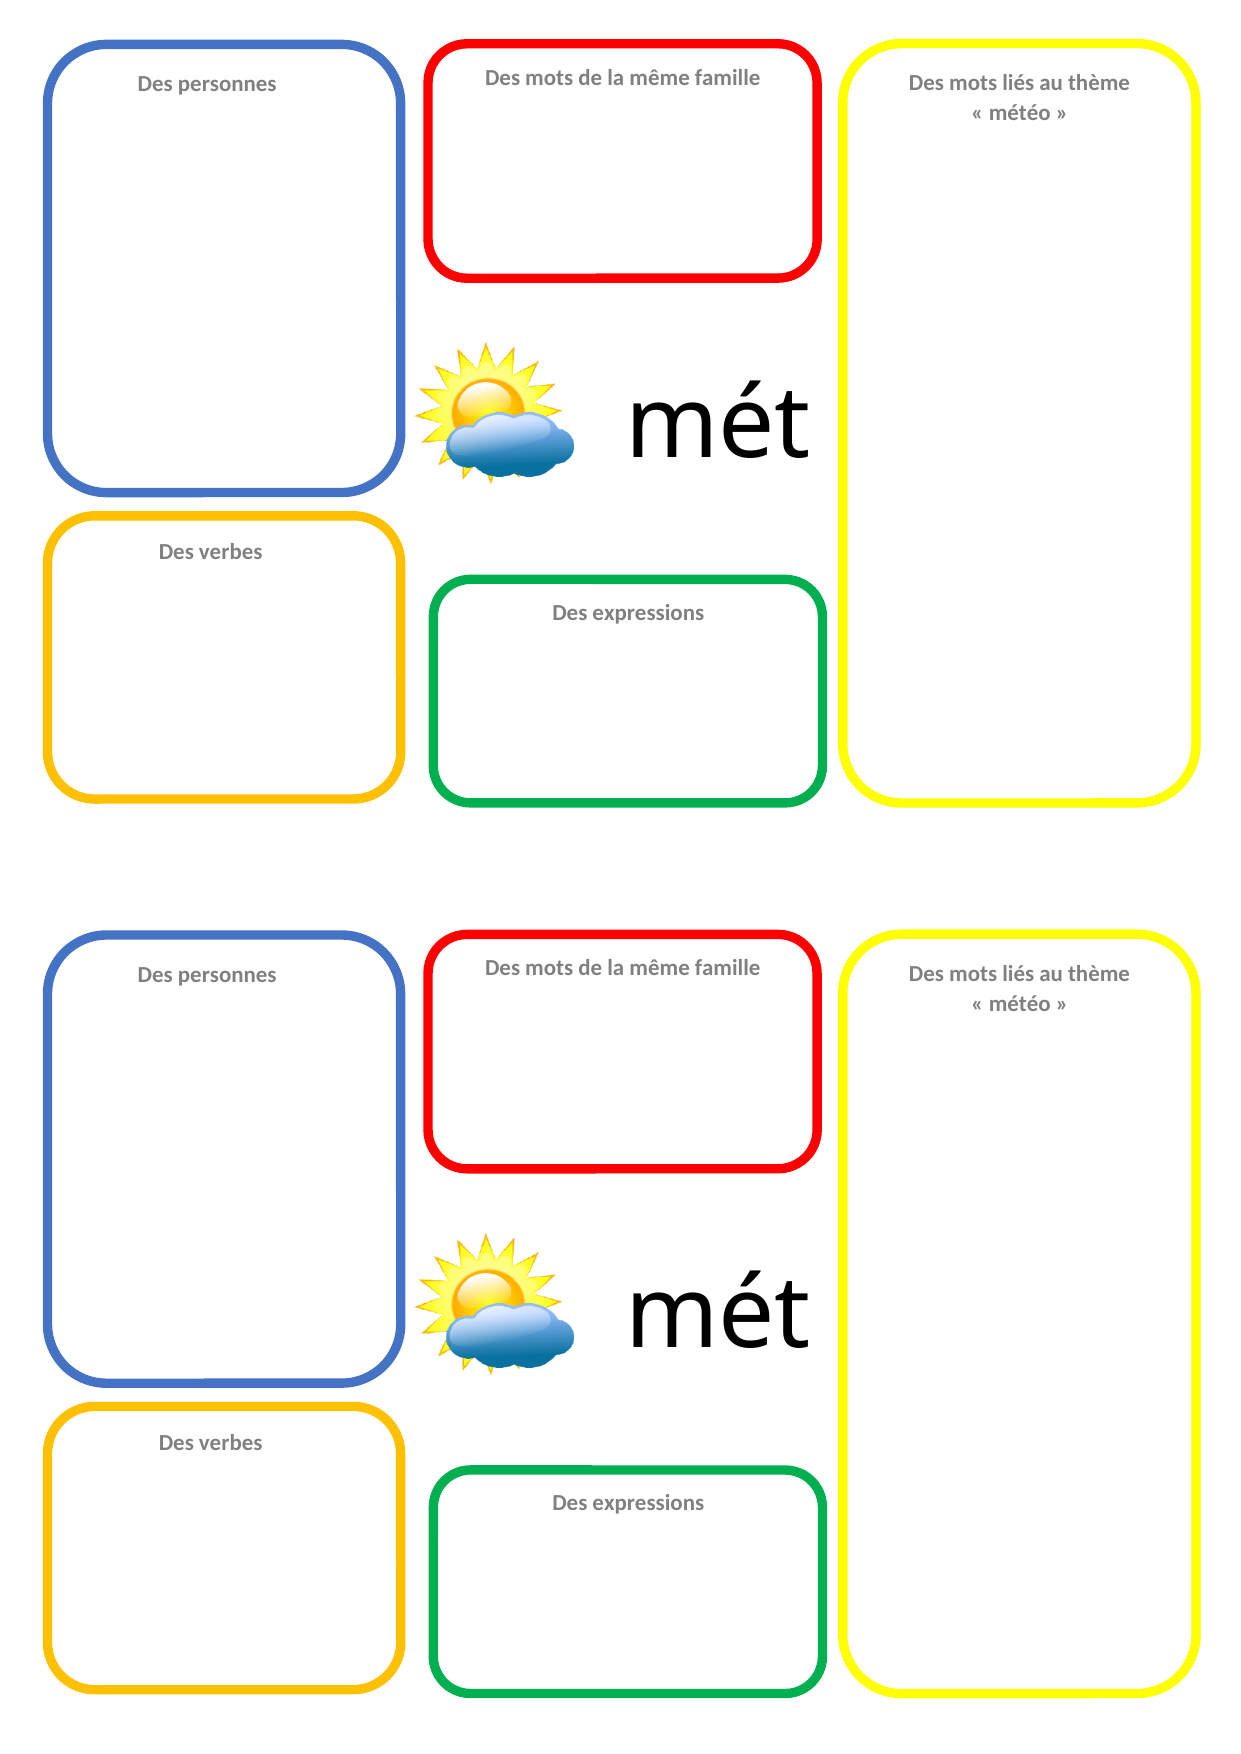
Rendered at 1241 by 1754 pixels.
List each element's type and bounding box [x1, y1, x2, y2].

picture [414, 342, 574, 484]
picture [414, 1233, 574, 1375]
